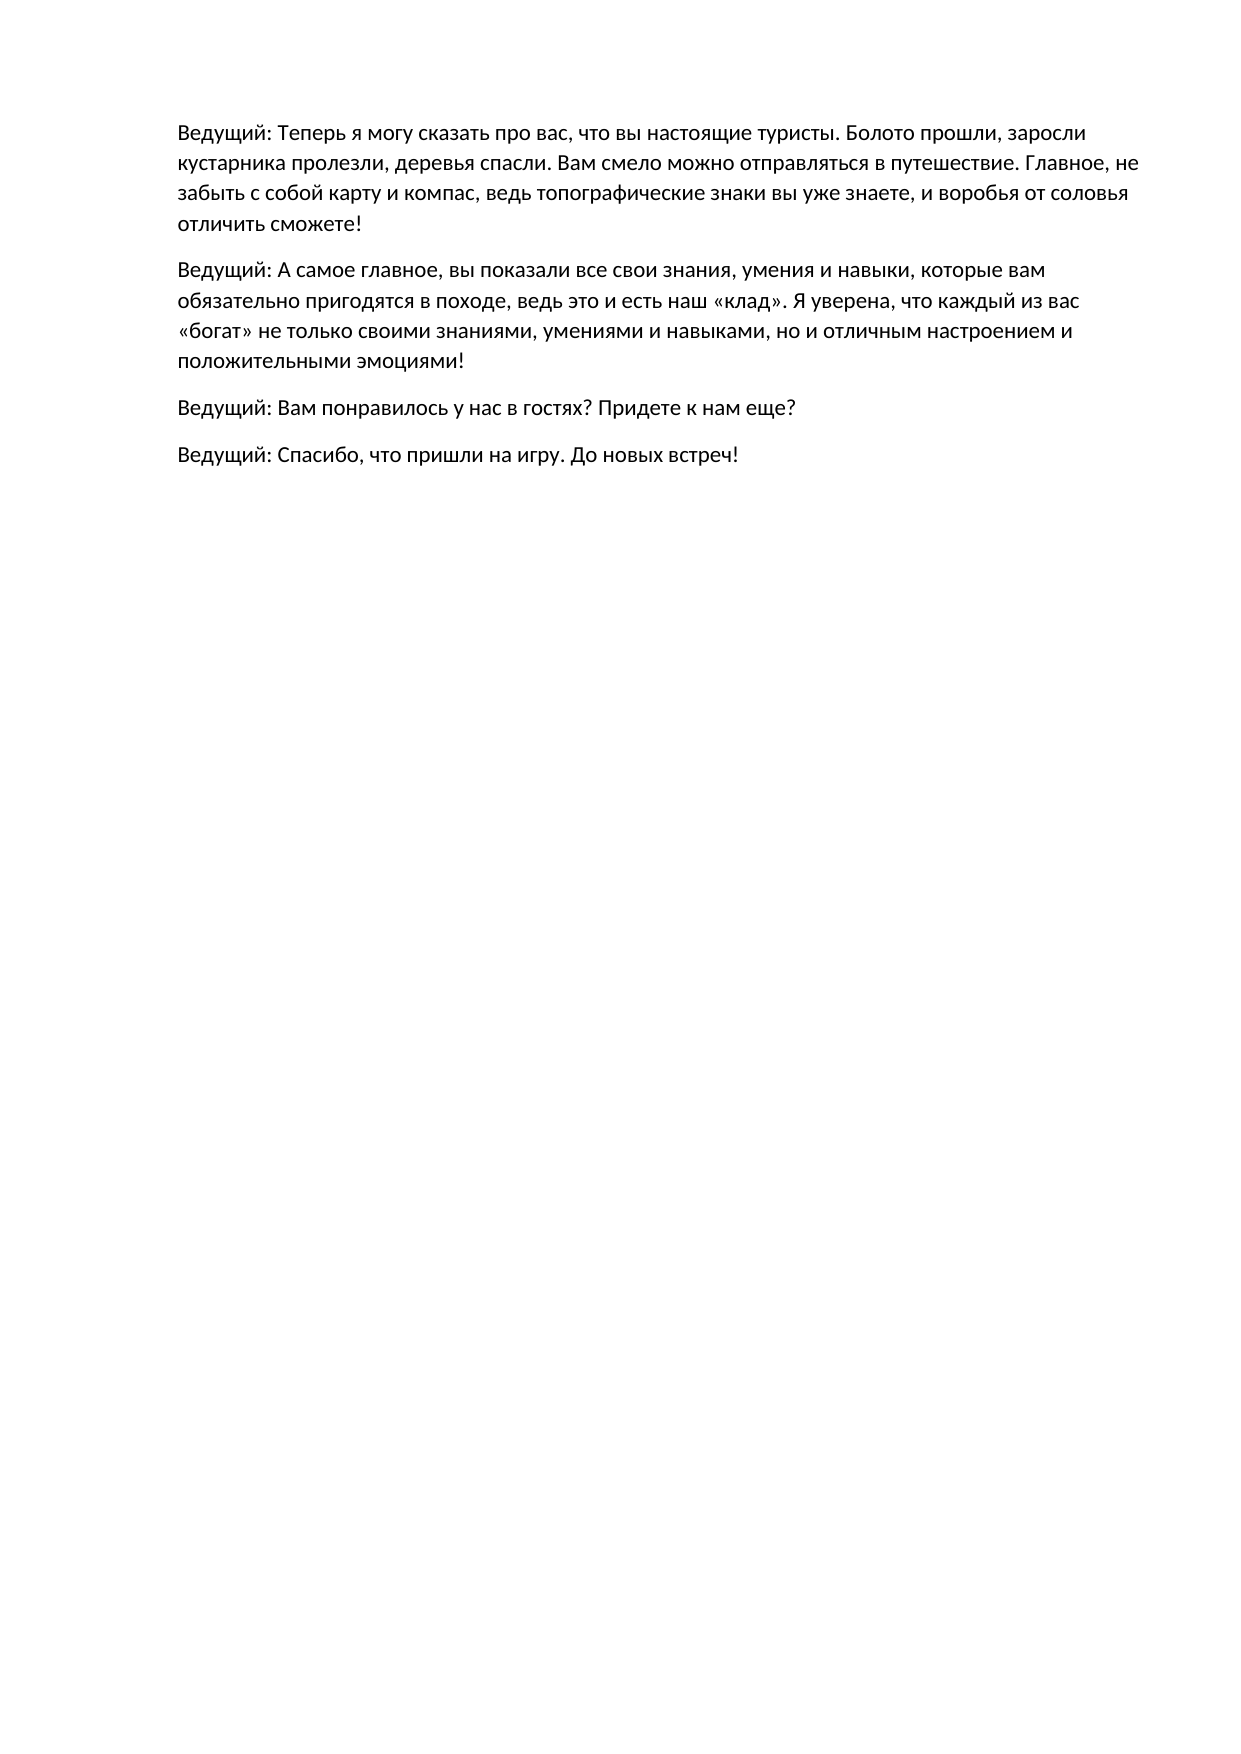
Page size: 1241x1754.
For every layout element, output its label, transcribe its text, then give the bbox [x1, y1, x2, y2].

text Ведущий: А самое главное, вы показали все свои знания, умения и навыки, которые вам обязательно пригодятся в походе, ведь это и есть наш «клад». Я уверена, что каждый из вас «богат» не только своими знаниями, умениями и навыками, но и отличным настроением и положительными эмоциями! [177, 256, 1152, 374]
text Ведущий: Теперь я могу сказать про вас, что вы настоящие туристы. Болото прошли, заросли кустарника пролезли, деревья спасли. Вам смело можно отправляться в путешествие. Главное, не забыть с собой карту и компас, ведь топографические знаки вы уже знаете, и воробья от соловья отличить сможете! [177, 118, 1152, 237]
text Ведущий: Вам понравилось у нас в гостях? Придете к нам еще? [177, 393, 1152, 421]
text Ведущий: Спасибо, что пришли на игру. До новых встреч! [177, 440, 1152, 468]
